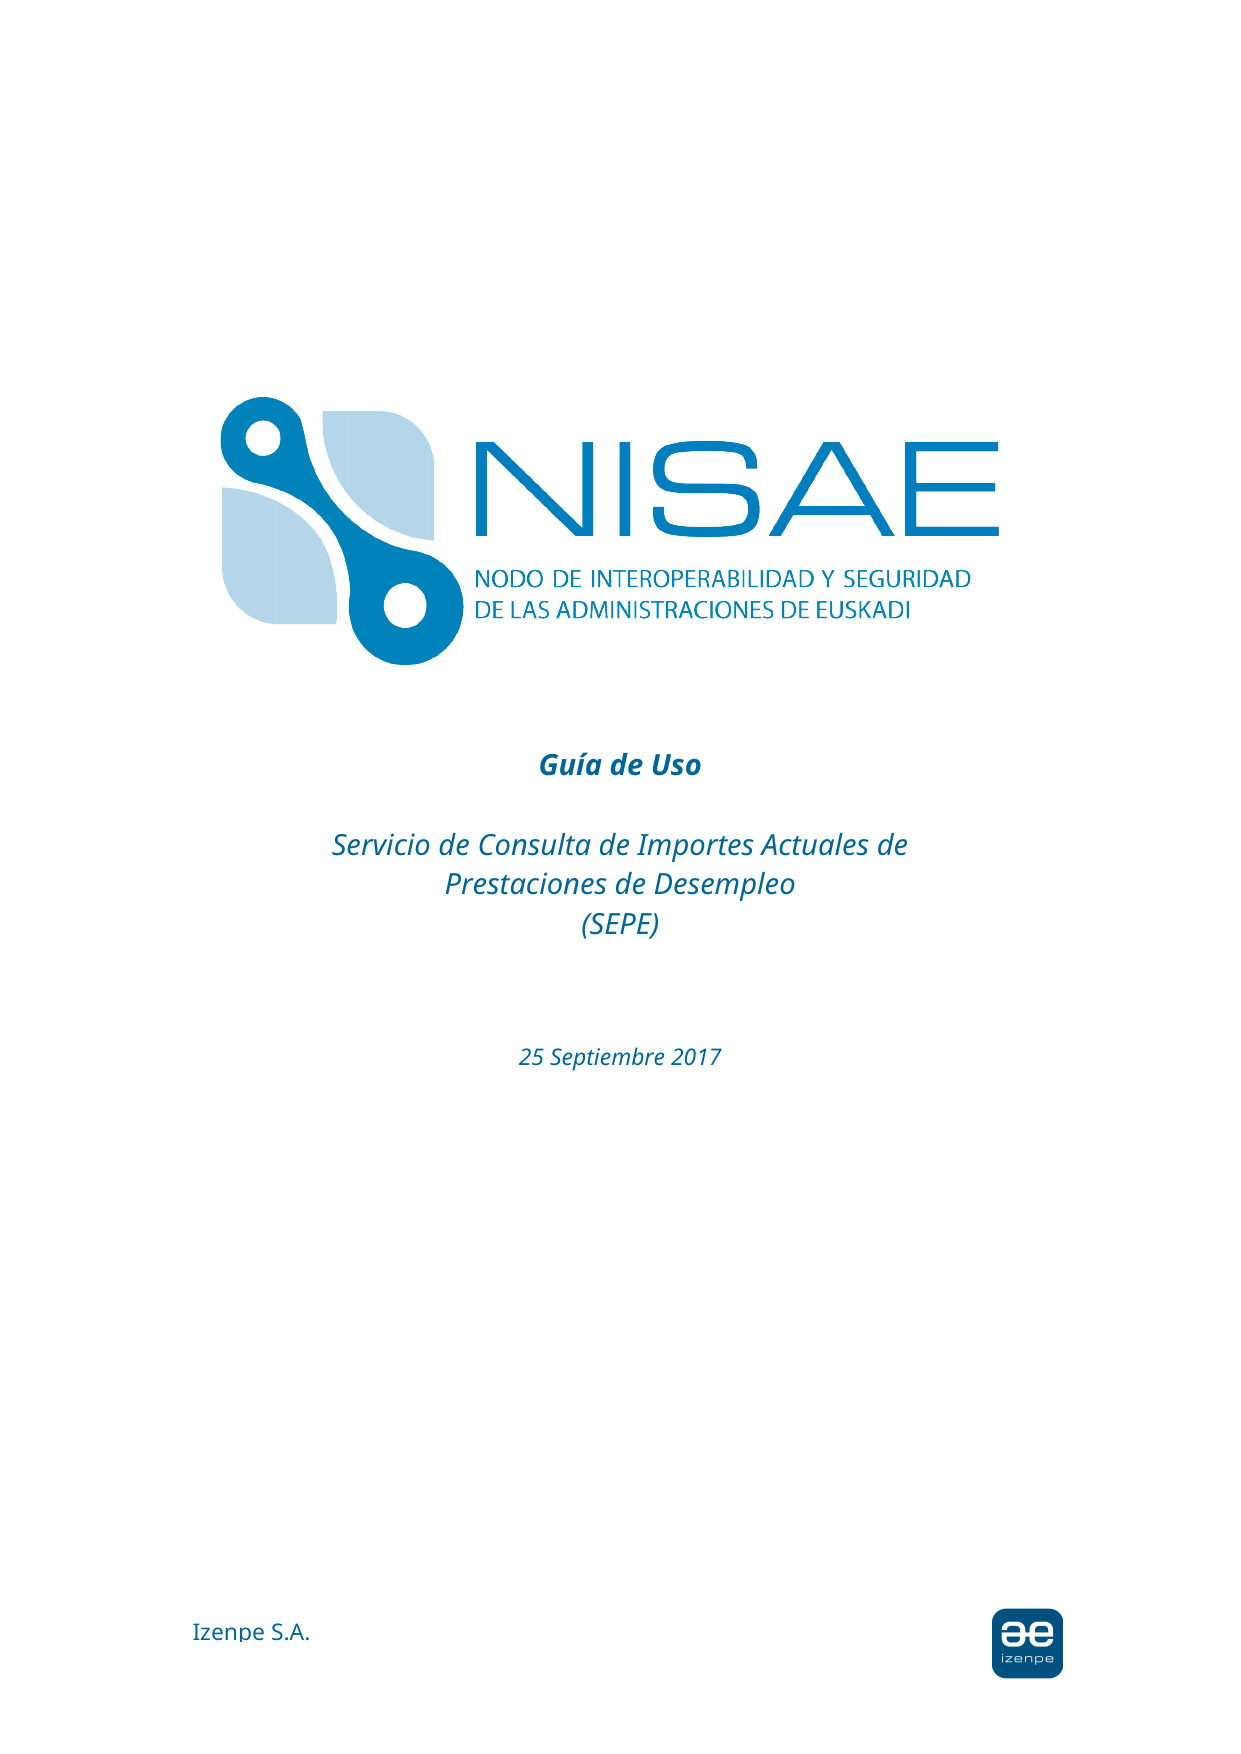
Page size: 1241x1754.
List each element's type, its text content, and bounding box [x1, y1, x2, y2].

picture [384, 584, 426, 627]
picture [992, 1608, 1064, 1679]
picture [246, 421, 280, 455]
text 25 Septiembre 2017 [177, 1041, 1063, 1072]
picture [274, 397, 1062, 665]
text Guía de Uso [177, 744, 1063, 784]
text Prestaciones de Desempleo [177, 863, 1063, 903]
text Servicio de Consulta de Importes Actuales de [177, 824, 1063, 863]
picture [178, 397, 391, 665]
text (SEPE) [177, 903, 1063, 943]
